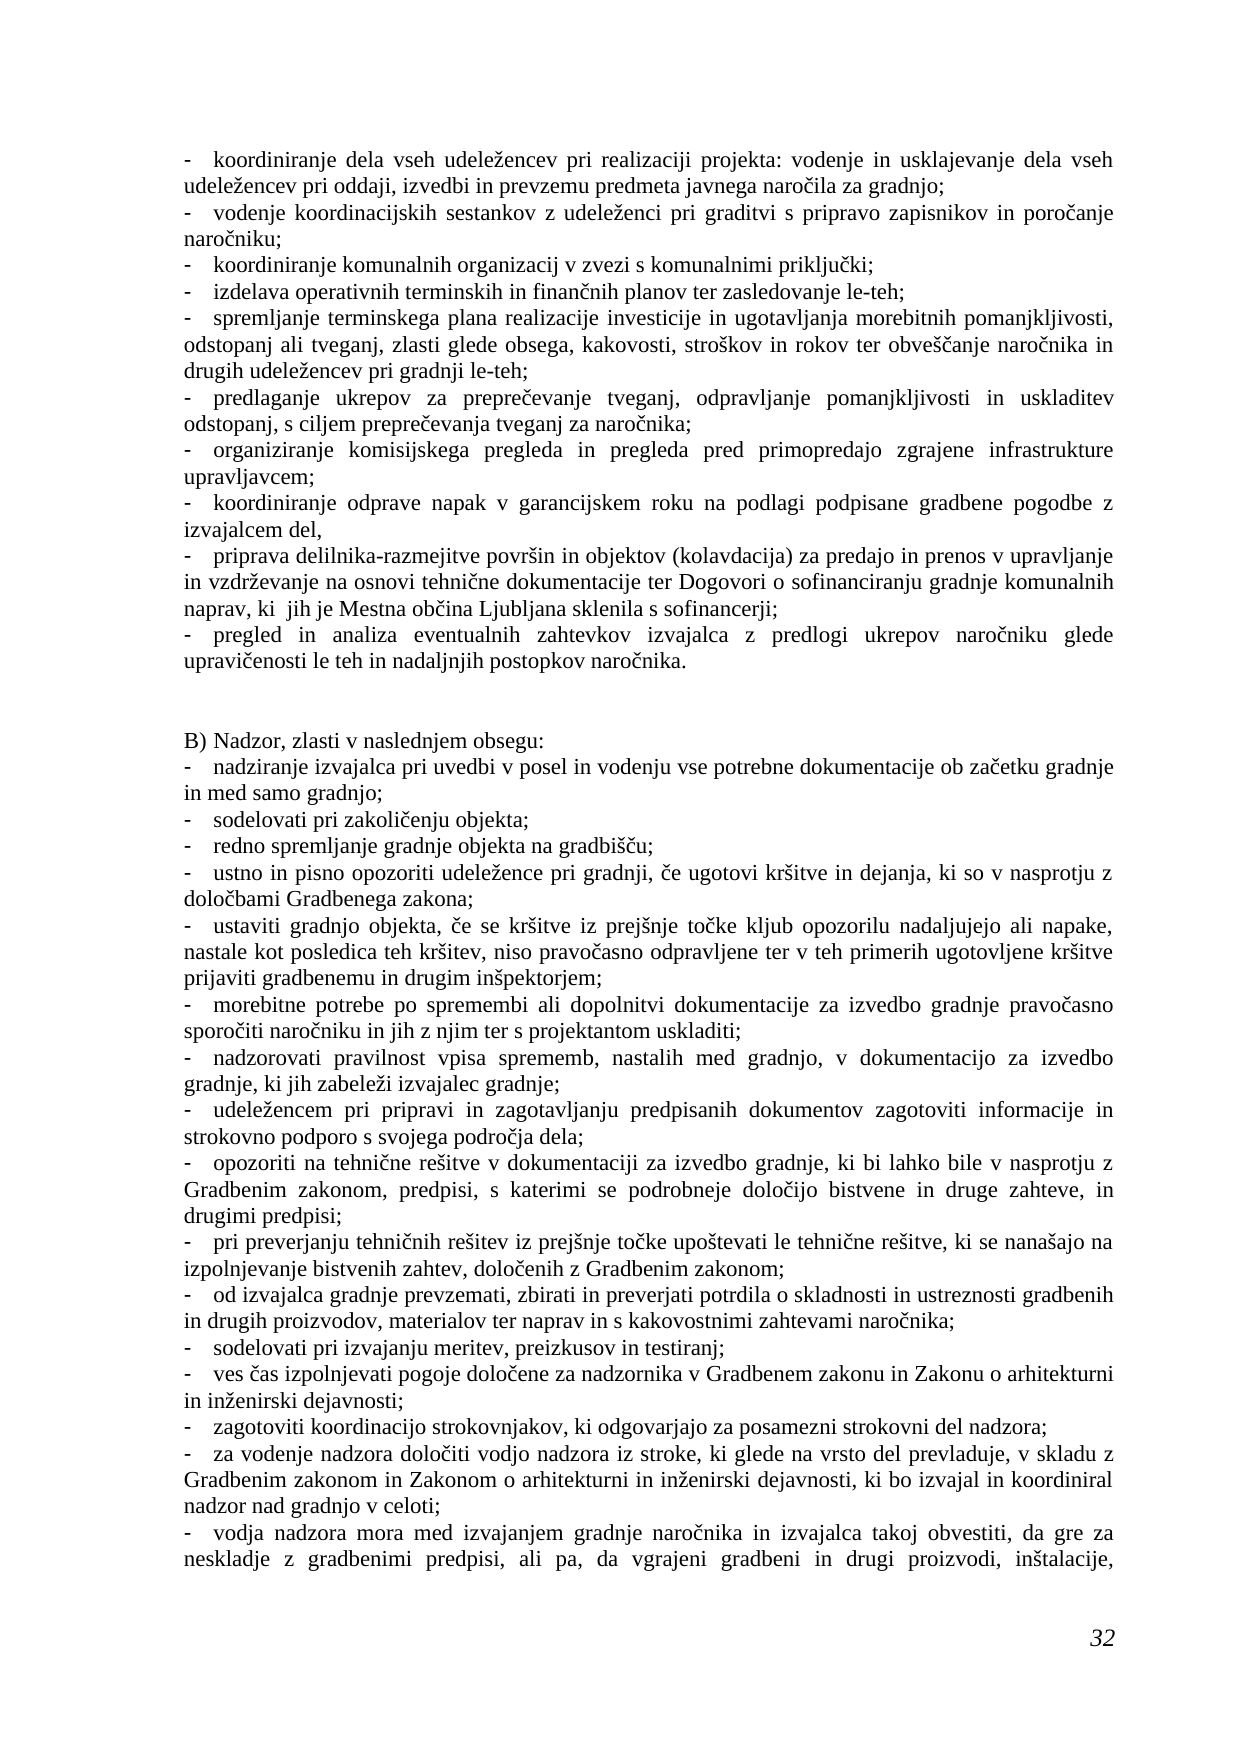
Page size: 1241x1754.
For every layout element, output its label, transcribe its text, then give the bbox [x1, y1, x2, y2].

list organiziranje komisijskega pregleda in pregleda pred primopredajo zgrajene infrastrukture upravljavcem; [184, 436, 1115, 489]
list ves čas izpolnjevati pogoje določene za nadzornika v Gradbenem zakonu in Zakonu o arhitekturni in inženirski dejavnosti; [184, 1360, 1115, 1413]
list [184, 1519, 1115, 1572]
list koordiniranje komunalnih organizacij v zvezi s komunalnimi priključki; [184, 251, 1115, 278]
list ustno in pisno opozoriti udeležence pri gradnji, če ugotovi kršitve in dejanja, ki so v nasprotju z določbami Gradbenega zakona; [184, 859, 1115, 912]
list pri preverjanju tehničnih rešitev iz prejšnje točke upoštevati le tehnične rešitve, ki se nanašajo na izpolnjevanje bistvenih zahtev, določenih z Gradbenim zakonom; [184, 1228, 1115, 1281]
list udeležencem pri pripravi in zagotavljanju predpisanih dokumentov zagotoviti informacije in strokovno podporo s svojega področja dela; [184, 1096, 1115, 1149]
list morebitne potrebe po spremembi ali dopolnitvi dokumentacije za izvedbo gradnje pravočasno sporočiti naročniku in jih z njim ter s projektantom uskladiti; [184, 991, 1115, 1043]
list sodelovati pri zakoličenju objekta; [184, 806, 1115, 832]
list nadziranje izvajalca pri uvedbi v posel in vodenju vse potrebne dokumentacije ob začetku gradnje in med samo gradnjo; [184, 753, 1115, 806]
list predlaganje ukrepov za preprečevanje tveganj, odpravljanje pomanjkljivosti in uskladitev odstopanj, s ciljem preprečevanja tveganj za naročnika; [184, 383, 1115, 436]
list za vodenje nadzora določiti vodjo nadzora iz stroke, ki glede na vrsto del prevladuje, v skladu z Gradbenim zakonom in Zakonom o arhitekturni in inženirski dejavnosti, ki bo izvajal in koordiniral nadzor nad gradnjo v celoti; [184, 1440, 1115, 1519]
list pregled in analiza eventualnih zahtevkov izvajalca z predlogi ukrepov naročniku glede upravičenosti le teh in nadaljnjih postopkov naročnika. [184, 621, 1115, 674]
list izdelava operativnih terminskih in finančnih planov ter zasledovanje le-teh; [184, 278, 1115, 304]
list sodelovati pri izvajanju meritev, preizkusov in testiranj; [184, 1334, 1115, 1360]
list zagotoviti koordinacijo strokovnjakov, ki odgovarjajo za posamezni strokovni del nadzora; [184, 1413, 1115, 1440]
list koordiniranje odprave napak v garancijskem roku na podlagi podpisane gradbene pogodbe z izvajalcem del, [184, 489, 1115, 542]
list ustaviti gradnjo objekta, če se kršitve iz prejšnje točke kljub opozorilu nadaljujejo ali napake, nastale kot posledica teh kršitev, niso pravočasno odpravljene ter v teh primerih ugotovljene kršitve prijaviti gradbenemu in drugim inšpektorjem; [184, 912, 1115, 991]
list od izvajalca gradnje prevzemati, zbirati in preverjati potrdila o skladnosti in ustreznosti gradbenih in drugih proizvodov, materialov ter naprav in s kakovostnimi zahtevami naročnika; [184, 1281, 1115, 1334]
list vodenje koordinacijskih sestankov z udeleženci pri graditvi s pripravo zapisnikov in poročanje naročniku; [184, 199, 1115, 251]
list redno spremljanje gradnje objekta na gradbišču; [184, 832, 1115, 859]
list Nadzor, zlasti v naslednjem obsegu: [184, 727, 1115, 753]
list spremljanje terminskega plana realizacije investicije in ugotavljanja morebitnih pomanjkljivosti, odstopanj ali tveganj, zlasti glede obsega, kakovosti, stroškov in rokov ter obveščanje naročnika in drugih udeležencev pri gradnji le-teh; [184, 304, 1115, 383]
list priprava delilnika-razmejitve površin in objektov (kolavdacija) za predajo in prenos v upravljanje in vzdrževanje na osnovi tehnične dokumentacije ter Dogovori o sofinanciranju gradnje komunalnih naprav, ki jih je Mestna občina Ljubljana sklenila s sofinancerji; [184, 542, 1115, 621]
list opozoriti na tehnične rešitve v dokumentaciji za izvedbo gradnje, ki bi lahko bile v nasprotju z Gradbenim zakonom, predpisi, s katerimi se podrobneje določijo bistvene in druge zahteve, in drugimi predpisi; [184, 1149, 1115, 1228]
list nadzorovati pravilnost vpisa sprememb, nastalih med gradnjo, v dokumentacijo za izvedbo gradnje, ki jih zabeleži izvajalec gradnje; [184, 1043, 1115, 1096]
list koordiniranje dela vseh udeležencev pri realizaciji projekta: vodenje in usklajevanje dela vseh udeležencev pri oddaji, izvedbi in prevzemu predmeta javnega naročila za gradnjo; [184, 146, 1115, 199]
